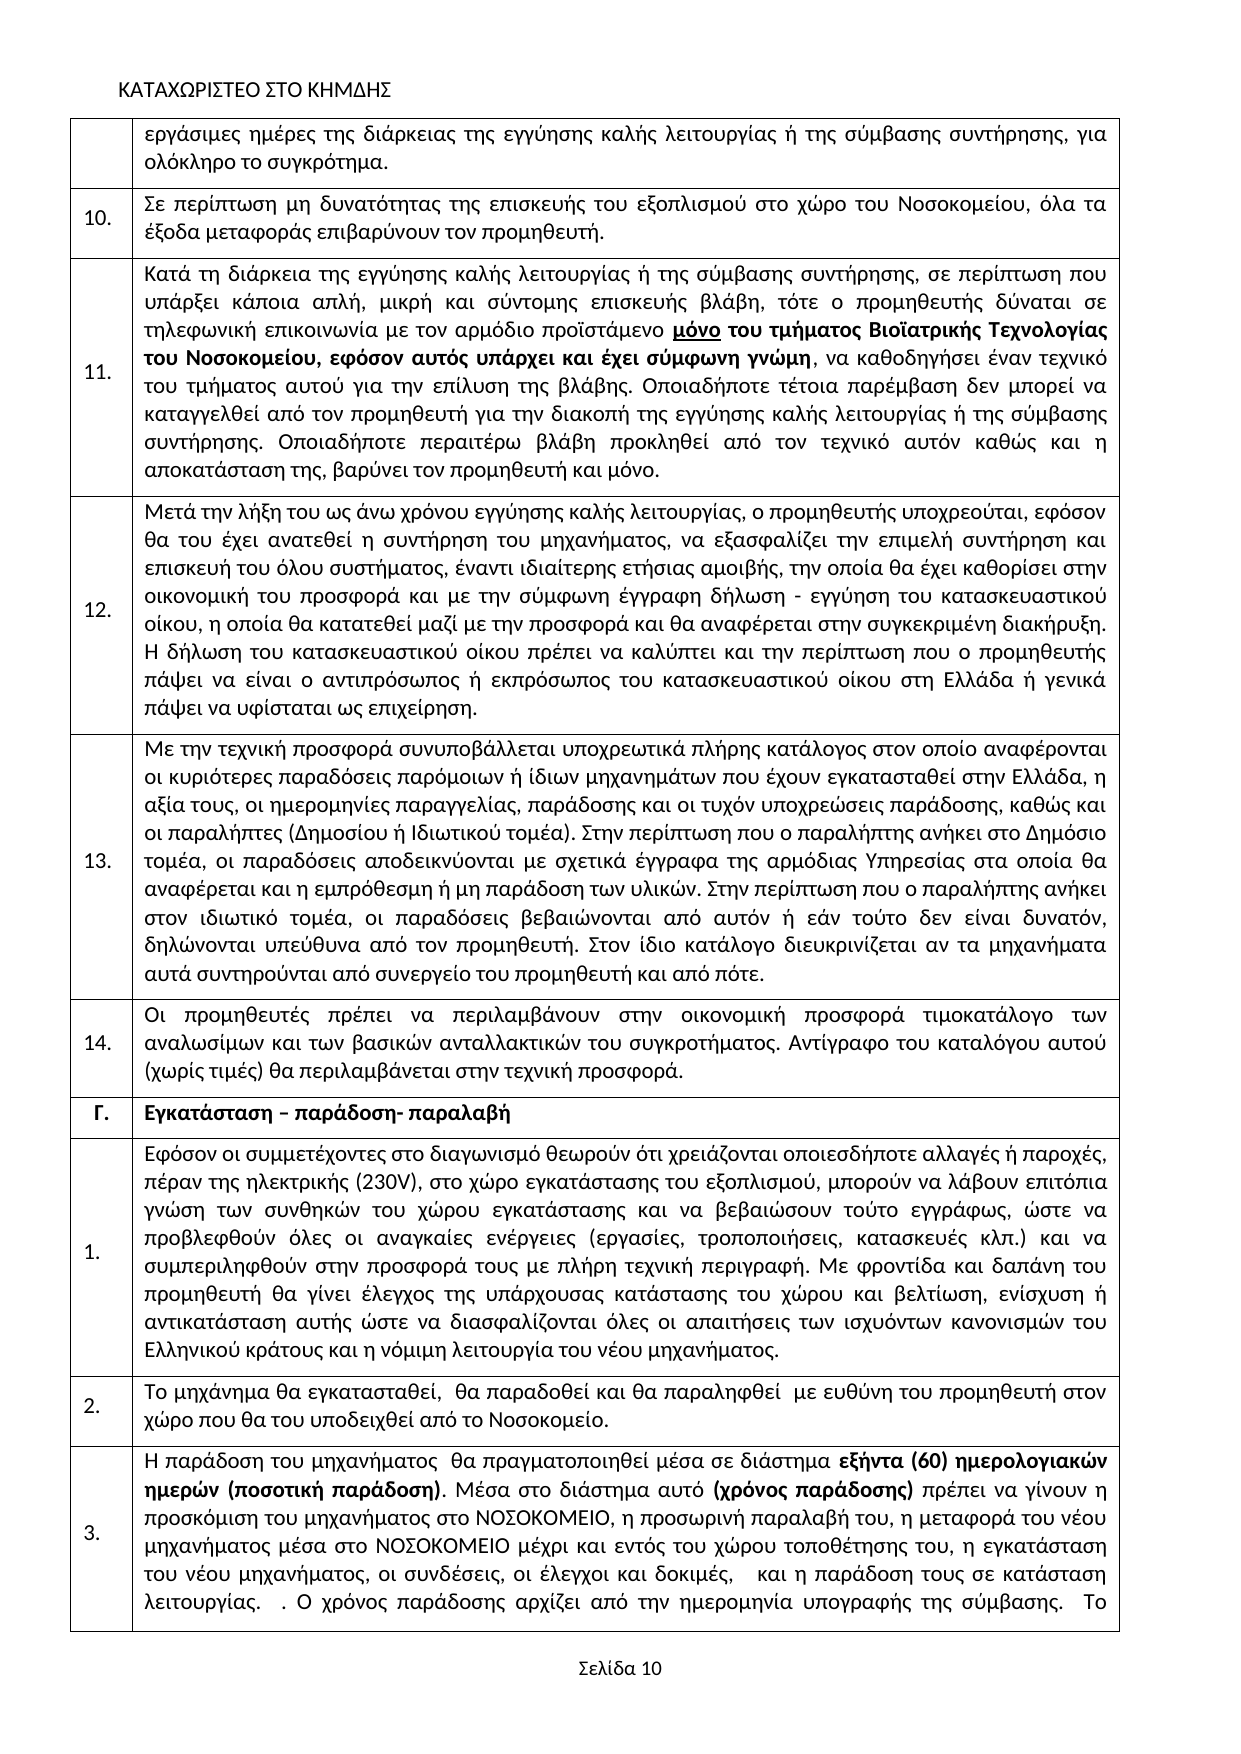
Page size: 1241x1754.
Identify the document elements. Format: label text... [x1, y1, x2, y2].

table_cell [133, 1447, 1119, 1631]
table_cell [133, 119, 1119, 188]
table_cell Εγκατάσταση – παράδοση- παραλαβή [133, 1098, 1119, 1138]
table_cell [71, 119, 132, 188]
table_cell [71, 1377, 132, 1446]
table_cell [71, 1447, 132, 1631]
table_cell Γ. [71, 1098, 132, 1138]
table_cell Εφόσον οι συμμετέχοντες στο διαγωνισμό θεωρούν ότι χρειάζονται οποιεσδήποτε αλλαγές ή παροχές, πέραν της ηλεκτρικής (230V), στο χώρο εγκατάστασης του εξοπλισμού, μπορούν να λάβουν επιτόπια γνώση των συνθηκών του χώρου εγκατάστασης και να βεβαιώσουν τούτο εγγράφως, ώστε να προβλεφθούν όλες οι αναγκαίες ενέργειες (εργασίες, τροποποιήσεις, κατασκευές κλπ.) και να συμπεριληφθούν στην προσφορά τους με πλήρη τεχνική περιγραφή. Με φροντίδα και δαπάνη του προμηθευτή θα γίνει έλεγχος της υπάρχουσας κατάστασης του χώρου και βελτίωση, ενίσχυση ή αντικατάσταση αυτής ώστε να διασφαλίζονται όλες οι απαιτήσεις των ισχυόντων κανονισμών του Ελληνικού κράτους και η νόμιμη λειτουργία του νέου μηχανήματος. [133, 1139, 1119, 1376]
table_cell Το μηχάνημα θα εγκατασταθεί, θα παραδοθεί και θα παραληφθεί με ευθύνη του προμηθευτή στον χώρο που θα του υποδειχθεί από το Νοσοκομείο. [133, 1377, 1119, 1446]
table_cell Μετά την λήξη του ως άνω χρόνου εγγύησης καλής λειτουργίας, ο προμηθευτής υποχρεούται, εφόσον θα του έχει ανατεθεί η συντήρηση του μηχανήματος, να εξασφαλίζει την επιμελή συντήρηση και επισκευή του όλου συστήματος, έναντι ιδιαίτερης ετήσιας αμοιβής, την οποία θα έχει καθορίσει στην οικονομική του προσφορά και με την σύμφωνη έγγραφη δήλωση - εγγύηση του κατασκευαστικού οίκου, η οποία θα κατατεθεί μαζί με την προσφορά και θα αναφέρεται στην συγκεκριμένη διακήρυξη. Η δήλωση του κατασκευαστικού οίκου πρέπει να καλύπτει και την περίπτωση που ο προμηθευτής πάψει να είναι ο αντιπρόσωπος ή εκπρόσωπος του κατασκευαστικού οίκου στη Ελλάδα ή γενικά πάψει να υφίσταται ως επιχείρηση. [133, 497, 1119, 733]
table_cell [71, 497, 132, 733]
table_cell [71, 1139, 132, 1376]
table_cell Κατά τη διάρκεια της εγγύησης καλής λειτουργίας ή της σύμβασης συντήρησης, σε περίπτωση που υπάρξει κάποια απλή, μικρή και σύντομης επισκευής βλάβη, τότε ο προμηθευτής δύναται σε τηλεφωνική επικοινωνία με τον αρμόδιο προϊστάμενο μόνο του τμήματος Βιοϊατρικής Τεχνολογίας του Νοσοκομείου, εφόσον αυτός υπάρχει και έχει σύμφωνη γνώμη, να καθοδηγήσει έναν τεχνικό του τμήματος αυτού για την επίλυση της βλάβης. Οποιαδήποτε τέτοια παρέμβαση δεν μπορεί να καταγγελθεί από τον προμηθευτή για την διακοπή της εγγύησης καλής λειτουργίας ή της σύμβασης συντήρησης. Οποιαδήποτε περαιτέρω βλάβη προκληθεί από τον τεχνικό αυτόν καθώς και η αποκατάσταση της, βαρύνει τον προμηθευτή και μόνο. [133, 259, 1119, 496]
table_cell [71, 259, 132, 496]
table_cell [71, 735, 132, 999]
table_cell Σε περίπτωση μη δυνατότητας της επισκευής του εξοπλισμού στο χώρο του Νοσοκομείου, όλα τα έξοδα μεταφοράς επιβαρύνουν τον προμηθευτή. [133, 189, 1119, 258]
table_cell [71, 1000, 132, 1097]
table_cell Οι προμηθευτές πρέπει να περιλαμβάνουν στην οικονομική προσφορά τιμοκατάλογο των αναλωσίμων και των βασικών ανταλλακτικών του συγκροτήματος. Αντίγραφο του καταλόγου αυτού (χωρίς τιμές) θα περιλαμβάνεται στην τεχνική προσφορά. [133, 1000, 1119, 1097]
table_cell Με την τεχνική προσφορά συνυποβάλλεται υποχρεωτικά πλήρης κατάλογος στον οποίο αναφέρονται οι κυριότερες παραδόσεις παρόμοιων ή ίδιων μηχανημάτων που έχουν εγκατασταθεί στην Ελλάδα, η αξία τους, οι ημερομηνίες παραγγελίας, παράδοσης και οι τυχόν υποχρεώσεις παράδοσης, καθώς και οι παραλήπτες (Δημοσίου ή Ιδιωτικού τομέα). Στην περίπτωση που ο παραλήπτης ανήκει στο Δημόσιο τομέα, οι παραδόσεις αποδεικνύονται με σχετικά έγγραφα της αρμόδιας Υπηρεσίας στα οποία θα αναφέρεται και η εμπρόθεσμη ή μη παράδοση των υλικών. Στην περίπτωση που ο παραλήπτης ανήκει στον ιδιωτικό τομέα, οι παραδόσεις βεβαιώνονται από αυτόν ή εάν τούτο δεν είναι δυνατόν, δηλώνονται υπεύθυνα από τον προμηθευτή. Στον ίδιο κατάλογο διευκρινίζεται αν τα μηχανήματα αυτά συντηρούνται από συνεργείο του προμηθευτή και από πότε. [133, 735, 1119, 999]
table_cell [71, 189, 132, 258]
